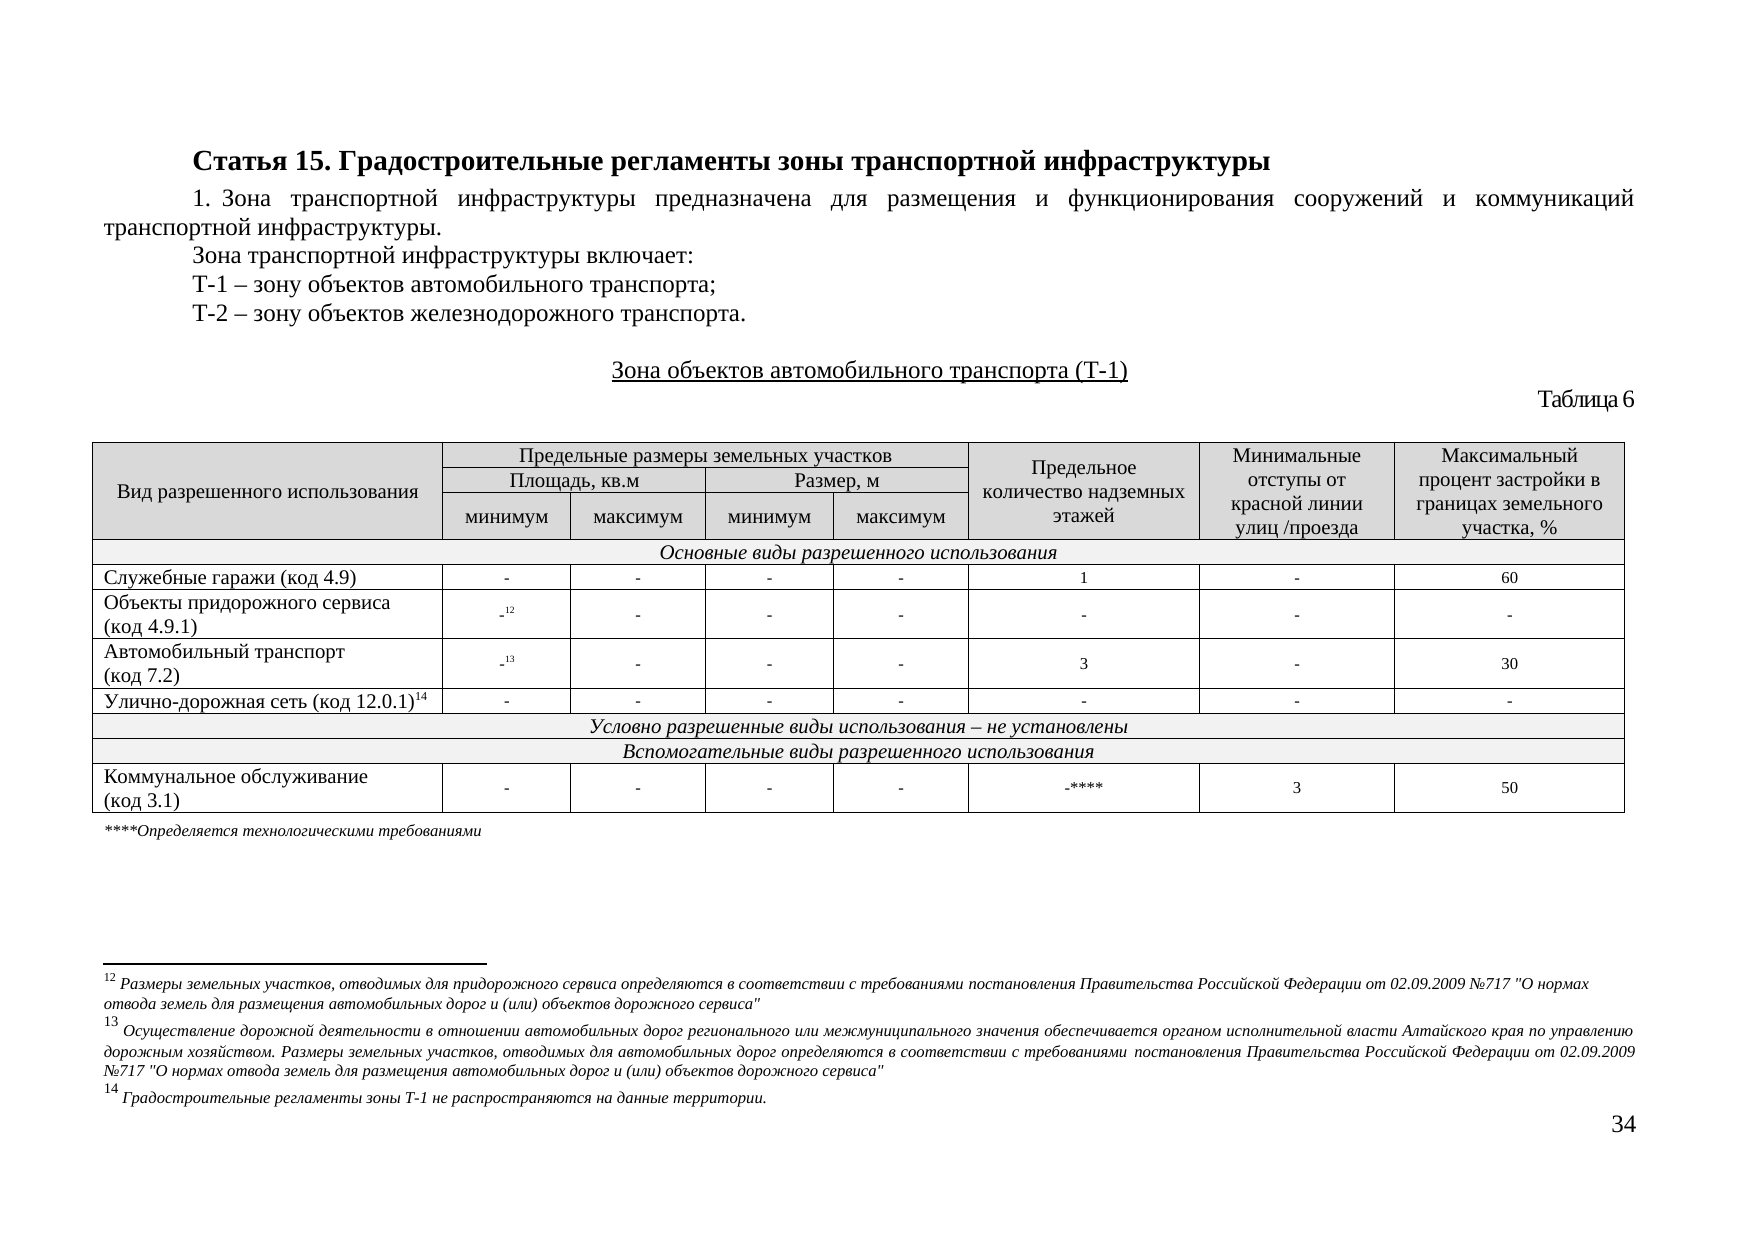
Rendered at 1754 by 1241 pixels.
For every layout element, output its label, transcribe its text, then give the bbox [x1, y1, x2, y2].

text Зона объектов автомобильного транспорта (Т-1) [103, 355, 1636, 384]
table_cell - [443, 689, 570, 713]
text Т-1 – зону объектов автомобильного транспорта; [103, 269, 1636, 298]
table_cell - [571, 590, 705, 638]
table_cell максимум [834, 493, 968, 539]
table_cell 3 [969, 639, 1199, 687]
table_header Минимальные отступы от красной линии улиц /проезда [1200, 443, 1394, 539]
text Зона транспортной инфраструктуры включает: [103, 240, 1636, 269]
text ****Определяется технологическими требованиями [103, 813, 1636, 842]
table_cell Коммунальное обслуживание (код 3.1) [93, 764, 442, 812]
table_cell - [706, 590, 833, 638]
table_cell 3 [1200, 764, 1394, 812]
table_cell - [571, 565, 705, 589]
table_header Предельное количество надземных этажей [969, 443, 1199, 539]
table_cell - [834, 565, 968, 589]
table_cell - [571, 689, 705, 713]
table_cell Основные виды разрешенного использования [93, 540, 1624, 564]
table_cell 30 [1395, 639, 1624, 687]
table_cell -**** [969, 764, 1199, 812]
table_cell - [834, 639, 968, 687]
table_cell минимум [443, 493, 570, 539]
text Таблица 6 [178, 384, 1636, 413]
subtitle Статья 15. Градостроительные регламенты зоны транспортной инфраструктуры [103, 143, 1636, 177]
table_cell - [443, 590, 570, 638]
table_cell Служебные гаражи (код 4.9) [93, 565, 442, 589]
table_cell максимум [571, 493, 705, 539]
table_cell - [706, 764, 833, 812]
table_cell - [706, 689, 833, 713]
table_cell Вспомогательные виды разрешенного использования [93, 739, 1624, 763]
table_cell - [969, 590, 1199, 638]
table_cell Условно разрешенные виды использования – не установлены [93, 714, 1624, 738]
table_cell - [443, 639, 570, 687]
table_cell - [706, 639, 833, 687]
table_cell Улично-дорожная сеть (код 12.0.1) [93, 689, 442, 713]
table_cell - [969, 689, 1199, 713]
table_cell - [571, 764, 705, 812]
table_header Вид разрешенного использования [93, 443, 442, 539]
table_cell 60 [1395, 565, 1624, 589]
list Зона транспортной инфраструктуры предназначена для размещения и функционирования сооружений и коммуникаций транспортной инфраструктуры. [103, 183, 1636, 240]
table_cell - [834, 590, 968, 638]
table_cell - [1200, 639, 1394, 687]
table_cell Объекты придорожного сервиса (код 4.9.1) [93, 590, 442, 638]
table_cell - [1200, 565, 1394, 589]
table_cell минимум [706, 493, 833, 539]
text Т-2 – зону объектов железнодорожного транспорта. [103, 298, 1636, 327]
table_cell Размер, м [706, 468, 968, 492]
table_cell - [443, 565, 570, 589]
table_cell - [571, 639, 705, 687]
table_cell 1 [969, 565, 1199, 589]
table_cell - [834, 689, 968, 713]
table_header Предельные размеры земельных участков [443, 443, 968, 467]
table_cell Автомобильный транспорт (код 7.2) [93, 639, 442, 687]
table_cell Площадь, кв.м [443, 468, 705, 492]
table_cell 50 [1395, 764, 1624, 812]
table_cell - [1200, 590, 1394, 638]
table_header Максимальный процент застройки в границах земельного участка, % [1395, 443, 1624, 539]
table_cell - [1200, 689, 1394, 713]
table_cell - [1395, 590, 1624, 638]
table_cell - [443, 764, 570, 812]
table_cell - [834, 764, 968, 812]
table_cell - [706, 565, 833, 589]
table_cell - [1395, 689, 1624, 713]
